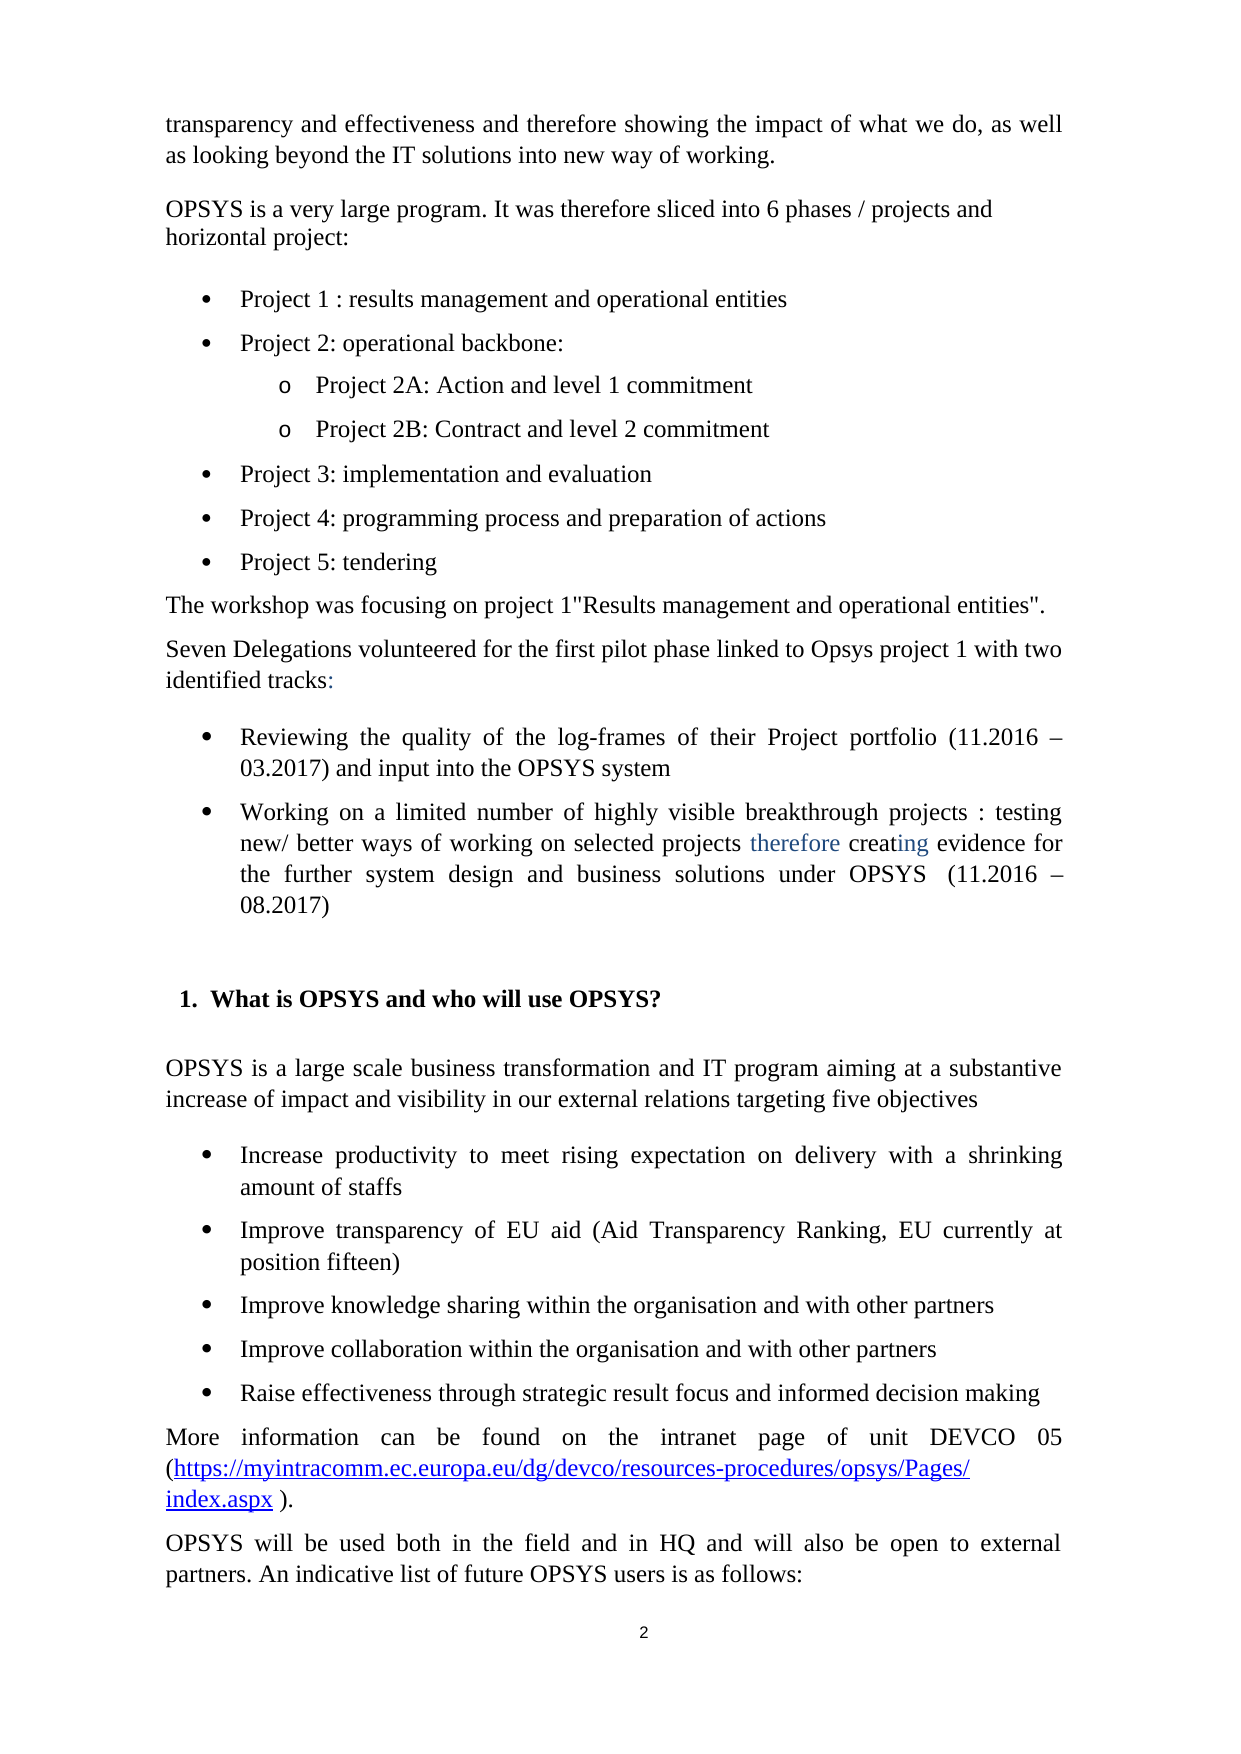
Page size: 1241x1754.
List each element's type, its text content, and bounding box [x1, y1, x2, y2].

text The workshop was focusing on project 1"Results management and operational entities". [165, 588, 1063, 619]
list What is OPSYS and who will use OPSYS? [179, 982, 1063, 1013]
list Improve collaboration within the organisation and with other partners [202, 1332, 1063, 1363]
text OPSYS is a large scale business transformation and IT program aiming at a substantive increase of impact and visibility in our external relations targeting five objectives [165, 1051, 1063, 1113]
list Raise effectiveness through strategic result focus and informed decision making [202, 1376, 1063, 1407]
list Project 2B: Contract and level 2 commitment [278, 413, 1063, 444]
list Project 2: operational backbone: [202, 326, 1063, 357]
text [165, 106, 1063, 169]
text Seven Delegations volunteered for the first pilot phase linked to Opsys project 1 with two identified tracks: [165, 632, 1063, 694]
list Working on a limited number of highly visible breakthrough projects : testing new/ better ways of working on selected projects therefore creating evidence for the further system design and business solutions under OPSYS (11.2016 – 08.2017) [202, 794, 1063, 919]
list Increase productivity to meet rising expectation on delivery with a shrinking amount of staffs [202, 1138, 1063, 1201]
list Improve transparency of EU aid (Aid Transparency Ranking, EU currently at position fifteen) [202, 1213, 1063, 1276]
text OPSYS will be used both in the field and in HQ and will also be open to external partners. An indicative list of future OPSYS users is as follows: [165, 1526, 1063, 1588]
list Project 3: implementation and evaluation [202, 457, 1063, 488]
text OPSYS is a very large program. It was therefore sliced into 6 phases / projects and horizontal project: [165, 194, 1063, 251]
list Improve knowledge sharing within the organisation and with other partners [202, 1288, 1063, 1319]
list Project 1 : results management and operational entities [202, 282, 1063, 313]
list Reviewing the quality of the log-frames of their Project portfolio (11.2016 – 03.2017) and input into the OPSYS system [202, 719, 1063, 782]
list Project 5: tendering [202, 544, 1063, 576]
list Project 4: programming process and preparation of actions [202, 501, 1063, 532]
list Project 2A: Action and level 1 commitment [278, 369, 1063, 401]
text More information can be found on the intranet page of unit DEVCO 05 (https://myintracomm.ec.europa.eu/dg/devco/resources-procedures/opsys/Pages/index.aspx ). [165, 1419, 1063, 1513]
